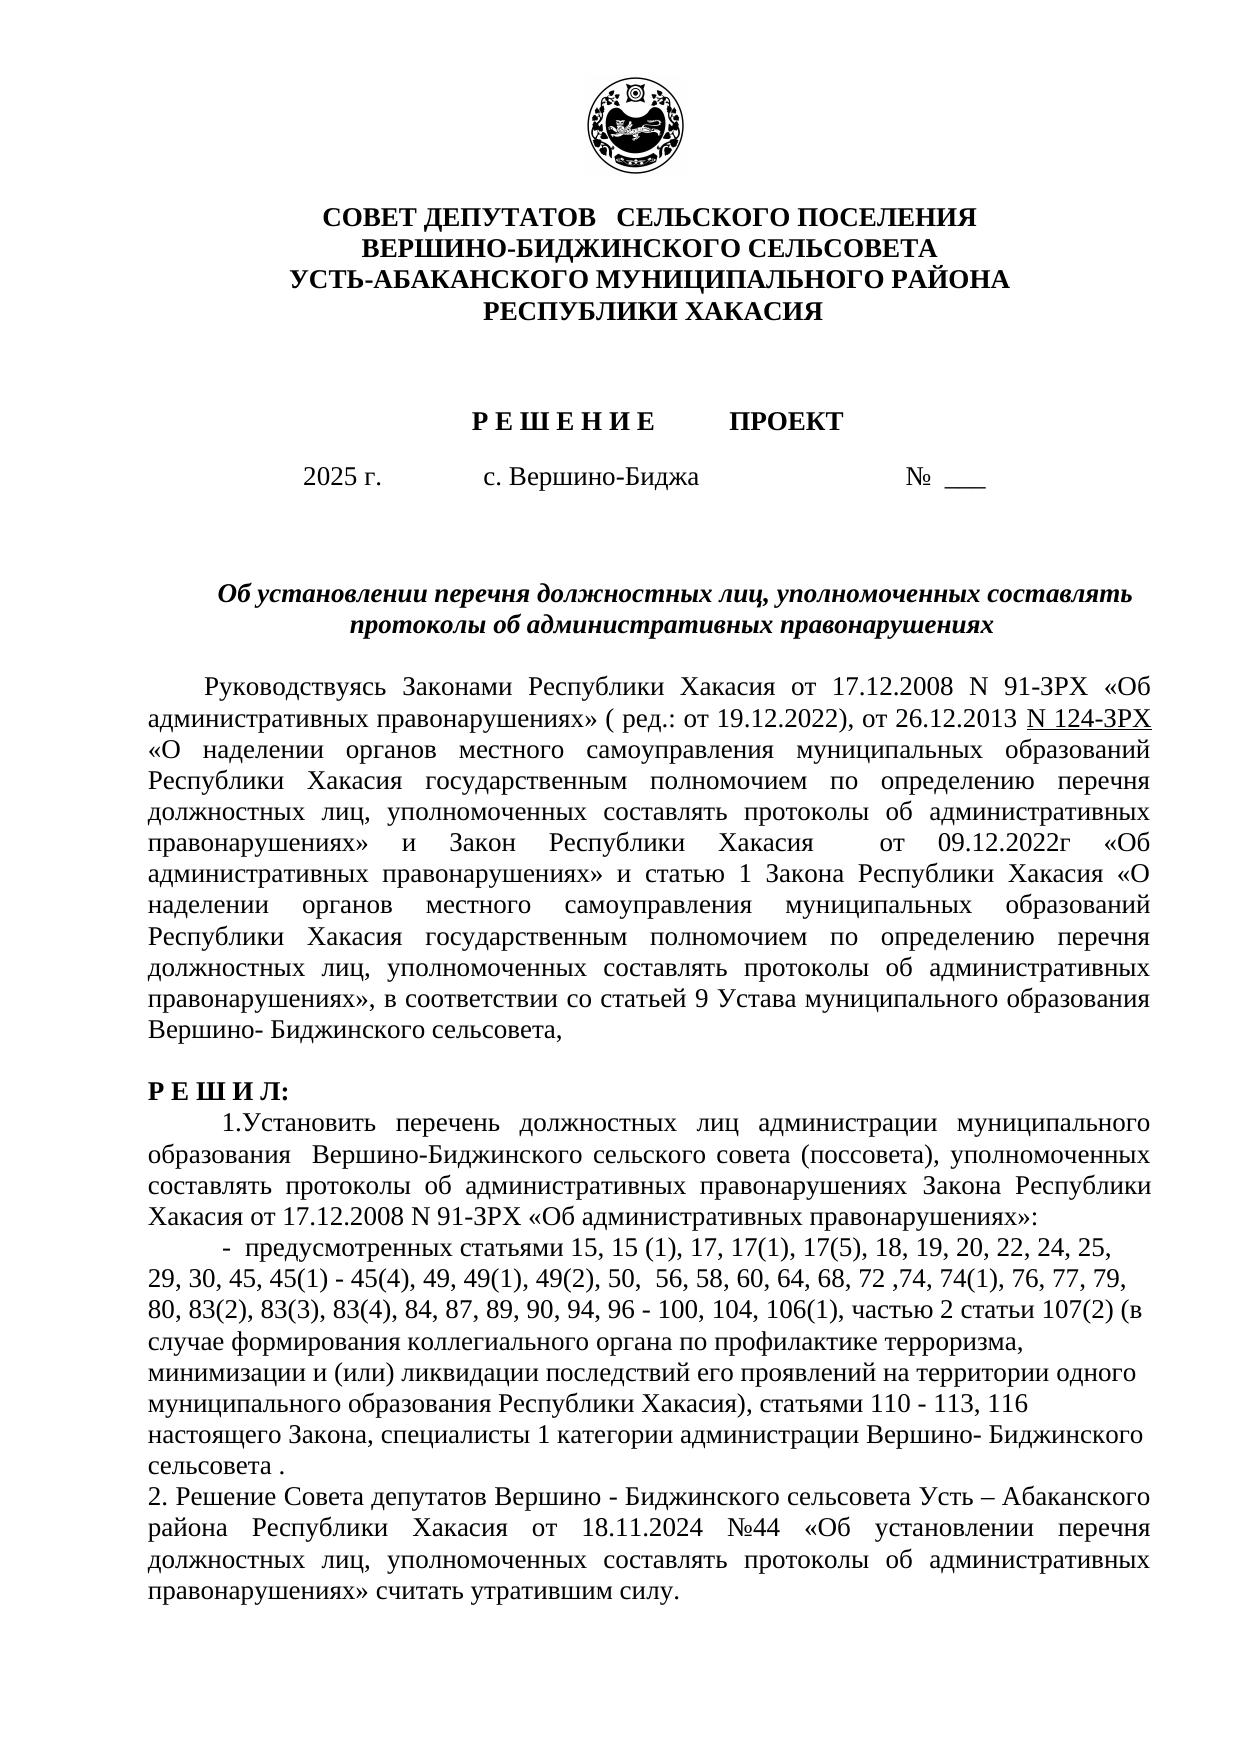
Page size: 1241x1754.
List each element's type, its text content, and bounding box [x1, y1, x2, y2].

text 1.Установить перечень должностных лиц администрации муниципального образования Вершино-Биджинского сельского совета (поссовета), уполномоченных составлять протоколы об административных правонарушениях Закона Республики Хакасия от 17.12.2008 N 91-ЗРХ «Об административных правонарушениях»: [89, 1107, 1152, 1231]
picture [585, 75, 686, 176]
text Р Е Ш И Л: [148, 1075, 1152, 1107]
text 2025 г. с. Вершино-Биджа № ___ [148, 463, 1154, 491]
text 2. Решение Совета депутатов Вершино - Биджинского сельсовета Усть – Абаканского района Республики Хакасия от 18.11.2024 №44 «Об установлении перечня должностных лиц, уполномоченных составлять протоколы об административных правонарушениях» считать утратившим силу. [148, 1480, 1152, 1605]
text УСТЬ-АБАКАНСКОГО МУНИЦИПАЛЬНОГО РАЙОНА [148, 263, 1152, 294]
text Об установлении перечня должностных лиц, уполномоченных составлять протоколы об административных правонарушениях [204, 577, 1139, 639]
text РЕСПУБЛИКИ ХАКАСИЯ [148, 294, 1152, 326]
text Руководствуясь Законами Республики Хакасия от 17.12.2008 N 91-ЗРХ «Об административных правонарушениях» ( ред.: от 19.12.2022), от 26.12.2013 N 124-ЗРХ «О наделении органов местного самоуправления муниципальных образований Республики Хакасия государственным полномочием по определению перечня должностных лиц, уполномоченных составлять протоколы об административных правонарушениях» и Закон Республики Хакасия от 09.12.2022г «Об административных правонарушениях» и статью 1 Закона Республики Хакасия «О наделении органов местного самоуправления муниципальных образований Республики Хакасия государственным полномочием по определению перечня должностных лиц, уполномоченных составлять протоколы об административных правонарушениях», в соответствии со статьей 9 Устава муниципального образования Вершино- Биджинского сельсовета, [148, 671, 1152, 1044]
text СОВЕТ ДЕПУТАТОВ СЕЛЬСКОГО ПОСЕЛЕНИЯ [148, 201, 1152, 232]
text Р Е Ш Е Н И Е ПРОЕКТ [148, 408, 1154, 436]
text - предусмотренных статьями 15, 15 (1), 17, 17(1), 17(5), 18, 19, 20, 22, 24, 25, 29, 30, 45, 45(1) - 45(4), 49, 49(1), 49(2), 50, 56, 58, 60, 64, 68, 72 ,74, 74(1), 76, 77, 79, 80, 83(2), 83(3), 83(4), 84, 87, 89, 90, 94, 96 - 100, 104, 106(1), частью 2 статьи 107(2) (в случае формирования коллегиального органа по профилактике терроризма, минимизации и (или) ликвидации последствий его проявлений на территории одного муниципального образования Республики Хакасия), статьями 110 - 113, 116 настоящего Закона, специалисты 1 категории администрации Вершино- Биджинского сельсовета . [148, 1231, 1152, 1480]
text ВЕРШИНО-БИДЖИНСКОГО СЕЛЬСОВЕТА [148, 232, 1152, 263]
